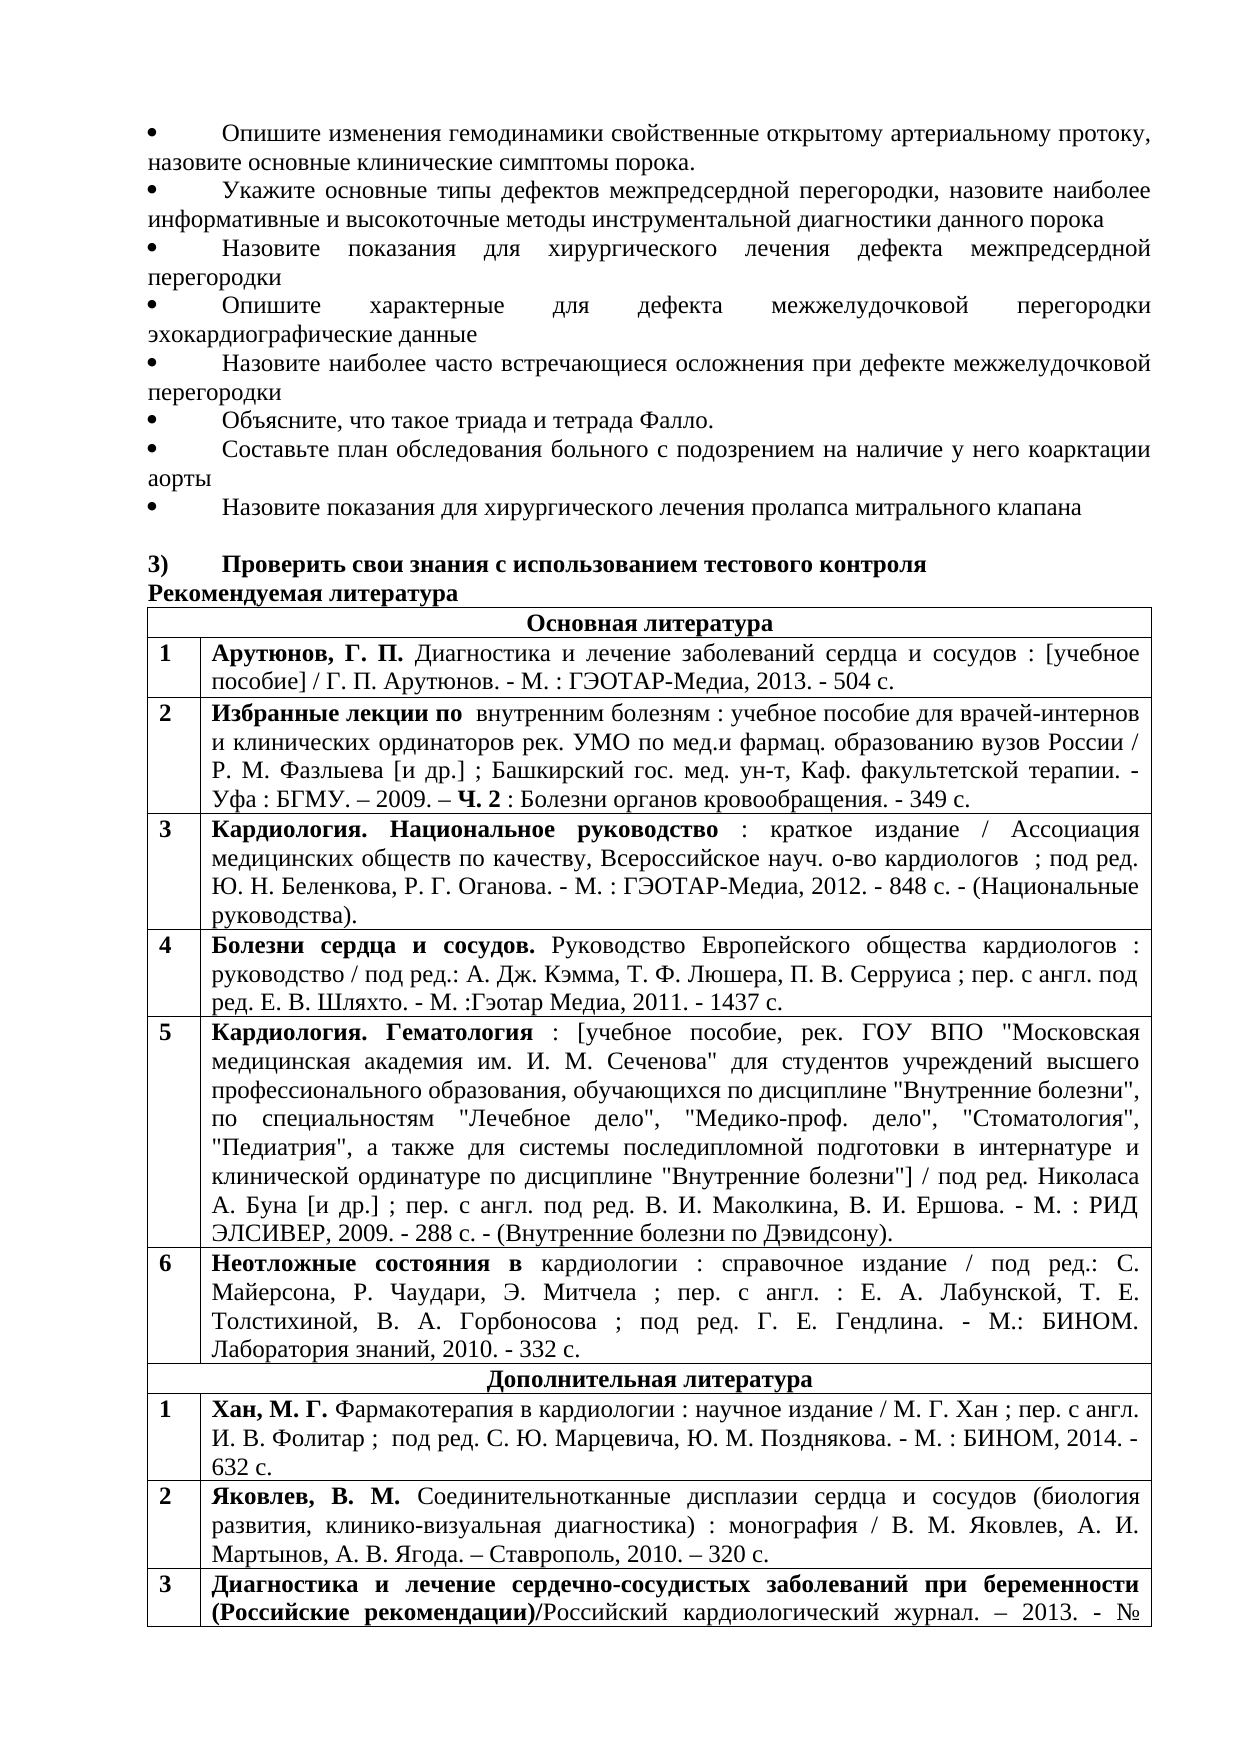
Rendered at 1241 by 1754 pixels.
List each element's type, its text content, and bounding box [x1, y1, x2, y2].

list Назовите показания для хирургического лечения пролапса митрального клапана [148, 492, 1152, 521]
text Рекомендуемая литература [148, 578, 1152, 607]
list Объясните, что такое триада и тетрада Фалло. [148, 406, 1152, 434]
table_header Основная литература [148, 608, 1151, 637]
table_cell Неотложные состояния в кардиологии : справочное издание / под ред.: С. Майерсона, Р. Чаудари, Э. Митчела ; пер. с англ. : Е. А. Лабунской, Т. Е. Толстихиной, В. А. Горбоносова ; под ред. Г. Е. Гендлина. - М.: БИНОМ. Лаборатория знаний, 2010. - 332 с. [201, 1248, 1151, 1363]
table_cell Арутюнов, Г. П. Диагностика и лечение заболеваний сердца и сосудов : [учебное пособие] / Г. П. Арутюнов. - М. : ГЭОТАР-Медиа, 2013. - 504 с. [201, 638, 1151, 697]
table_cell Дополнительная литература [148, 1364, 1151, 1393]
table_cell 5 [148, 1017, 200, 1247]
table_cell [201, 1569, 1151, 1626]
table_cell 3 [148, 814, 200, 929]
table_cell Избранные лекции по внутренним болезням : учебное пособие для врачей-интернов и клинических ординаторов рек. УМО по мед.и фармац. образованию вузов России / Р. М. Фазлыева [и др.] ; Башкирский гос. мед. ун-т, Каф. факультетской терапии. - Уфа : БГМУ. – 2009. – Ч. 2 : Болезни органов кровообращения. - 349 с. [201, 698, 1151, 813]
table_cell Яковлев, В. М. Соединительнотканные дисплазии сердца и сосудов (биология развития, клинико-визуальная диагностика) : монография / В. М. Яковлев, А. И. Мартынов, А. В. Ягода. – Ставрополь, 2010. – 320 с. [201, 1481, 1151, 1568]
list Назовите показания для хирургического лечения дефекта межпредсердной перегородки [148, 233, 1152, 291]
list Составьте план обследования больного с подозрением на наличие у него коарктации аорты [148, 434, 1152, 492]
table_cell 1 [148, 638, 200, 697]
table_cell 3 [148, 1569, 200, 1626]
list Проверить свои знания с использованием тестового контроля [148, 549, 1152, 578]
list Укажите основные типы дефектов межпредсердной перегородки, назовите наиболее информативные и высокоточные методы инструментальной диагностики данного порока [148, 176, 1152, 233]
table_cell 2 [148, 698, 200, 813]
table_cell Кардиология. Национальное руководство : краткое издание / Ассоциация медицинских обществ по качеству, Всероссийское науч. о-во кардиологов ; под ред. Ю. Н. Беленкова, Р. Г. Оганова. - М. : ГЭОТАР-Медиа, 2012. - 848 с. - (Национальные руководства). [201, 814, 1151, 929]
list Назовите наиболее часто встречающиеся осложнения при дефекте межжелудочковой перегородки [148, 348, 1152, 406]
list Опишите изменения гемодинамики свойственные открытому артериальному протоку, назовите основные клинические симптомы порока. [148, 118, 1152, 176]
table_cell 2 [148, 1481, 200, 1568]
table_cell Кардиология. Гематология : [учебное пособие, рек. ГОУ ВПО "Московская медицинская академия им. И. М. Сеченова" для студентов учреждений высшего профессионального образования, обучающихся по дисциплине "Внутренние болезни", по специальностям "Лечебное дело", "Медико-проф. дело", "Стоматология", "Педиатрия", а также для системы последипломной подготовки в интернатуре и клинической ординатуре по дисциплине "Внутренние болезни"] / под ред. Николаса А. Буна [и др.] ; пер. с англ. под ред. В. И. Маколкина, В. И. Ершова. - М. : РИД ЭЛСИВЕР, 2009. - 288 с. - (Внутренние болезни по Дэвидсону). [201, 1017, 1151, 1247]
table_cell 1 [148, 1394, 200, 1480]
table_cell Хан, М. Г. Фармакотерапия в кардиологии : научное издание / М. Г. Хан ; пер. с англ. И. В. Фолитар ; под ред. С. Ю. Марцевича, Ю. М. Позднякова. - М. : БИНОМ, 2014. - 632 с. [201, 1394, 1151, 1480]
table_cell Болезни сердца и сосудов. Руководство Европейского общества кардиологов : руководство / под ред.: А. Дж. Кэмма, Т. Ф. Люшера, П. В. Серруиса ; пер. с англ. под ред. Е. В. Шляхто. - М. :Гэотар Медиа, 2011. - 1437 с. [201, 930, 1151, 1016]
list Опишите характерные для дефекта межжелудочковой перегородки эхокардиографические данные [148, 291, 1152, 348]
table_cell 6 [148, 1248, 200, 1363]
table_cell 4 [148, 930, 200, 1016]
